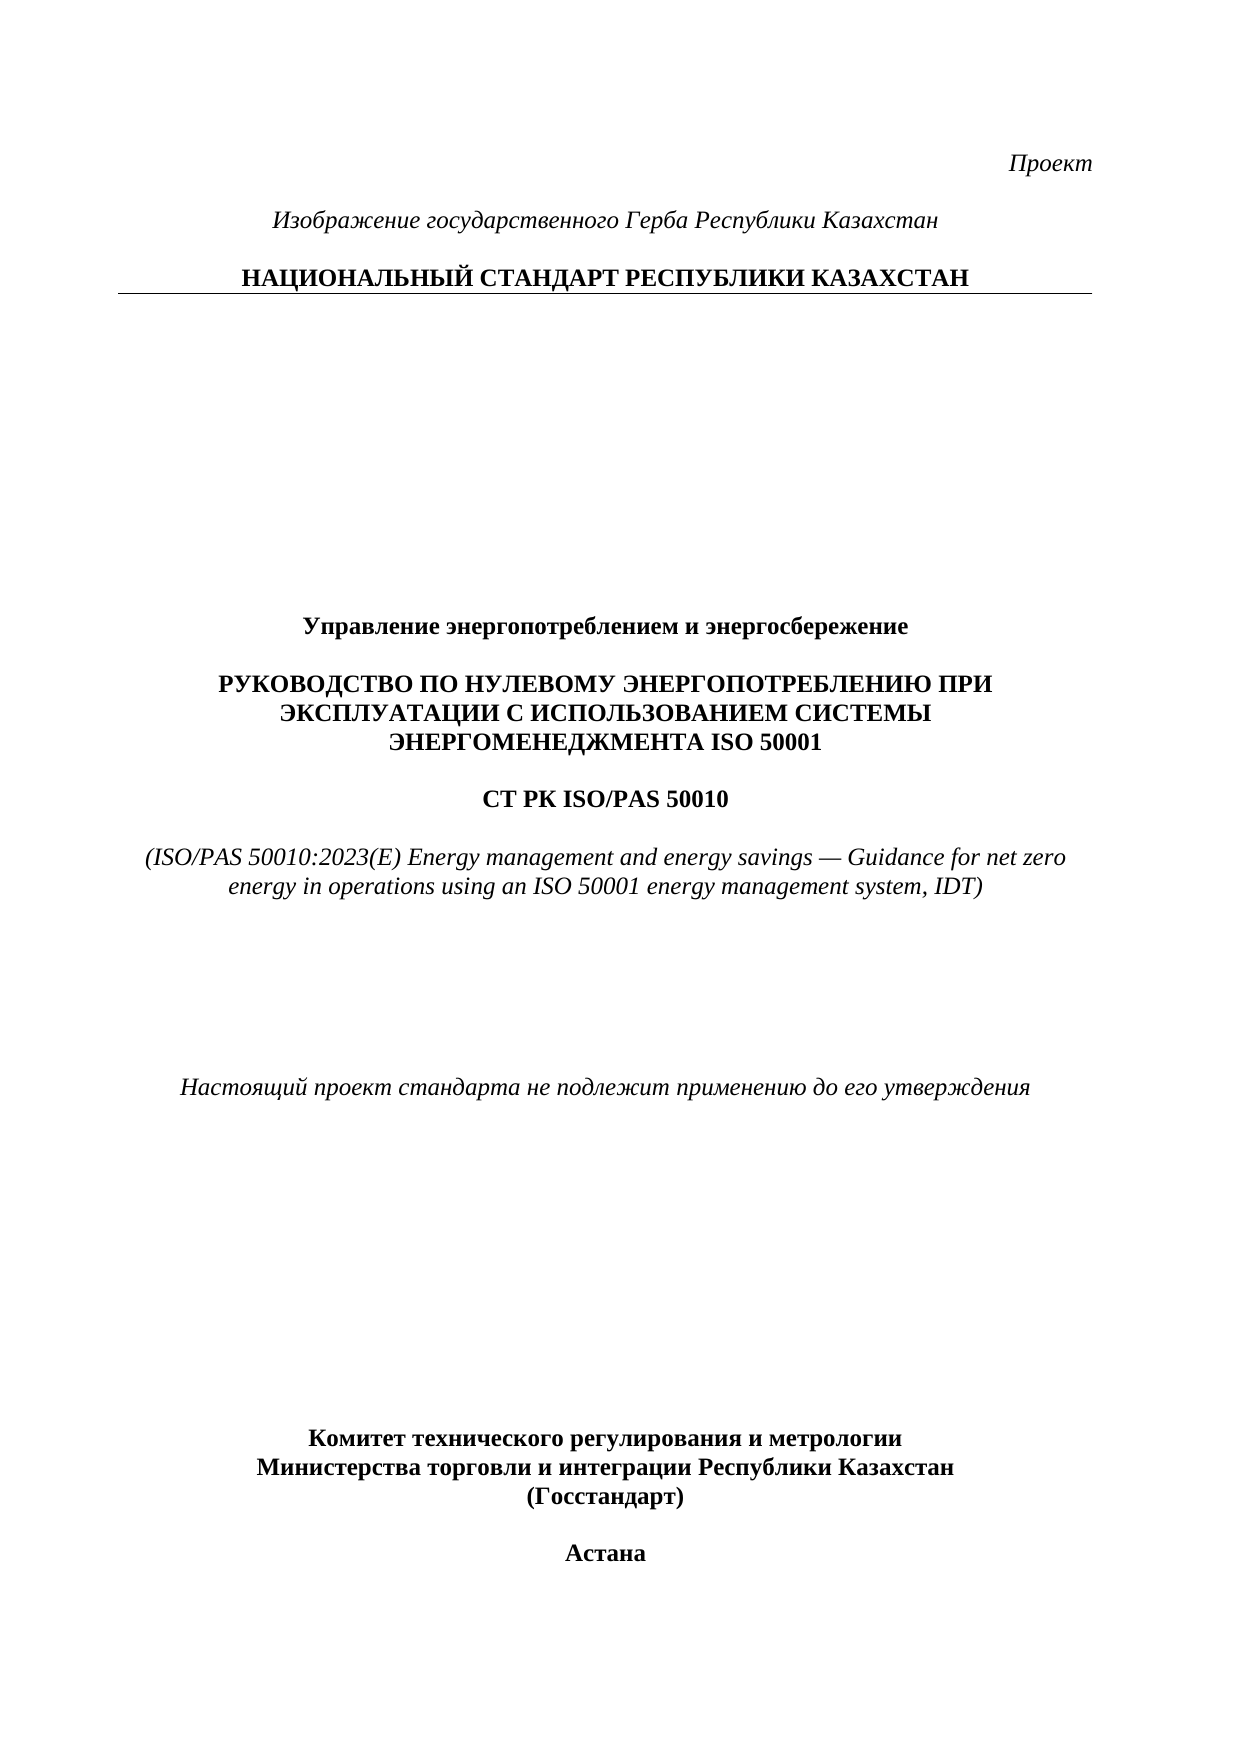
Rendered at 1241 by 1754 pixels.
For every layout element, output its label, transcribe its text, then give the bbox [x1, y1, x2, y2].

text НАЦИОНАЛЬНЫЙ СТАНДАРТ РЕСПУБЛИКИ КАЗАХСТАН [118, 263, 1092, 293]
text Управление энергопотреблением и энергосбережение [118, 611, 1092, 640]
text Комитет технического регулирования и метрологии [118, 1423, 1092, 1452]
text Министерства торговли и интеграции Республики Казахстан [118, 1452, 1092, 1481]
text Проект [118, 148, 1092, 176]
subtitle Настоящий проект стандарта не подлежит применению до его утверждения [118, 1072, 1092, 1101]
text СТ РК ISO/PAS 50010 [118, 784, 1092, 813]
text РУКОВОДСТВО ПО НУЛЕВОМУ ЭНЕРГОПОТРЕБЛЕНИЮ ПРИ ЭКСПЛУАТАЦИИ С ИСПОЛЬЗОВАНИЕМ СИСТЕМЫ ЭНЕРГОМЕНЕДЖМЕНТА ISO 50001 [118, 669, 1092, 755]
text Изображение государственного Герба Республики Казахстан [118, 205, 1092, 234]
text Астана [118, 1538, 1092, 1567]
text (Госстандарт) [118, 1481, 1092, 1509]
text (ISO/PAS 50010:2023(E) Energy management and energy savings — Guidance for net zero energy in operations using an ISO 50001 energy management system, IDT) [118, 842, 1092, 899]
